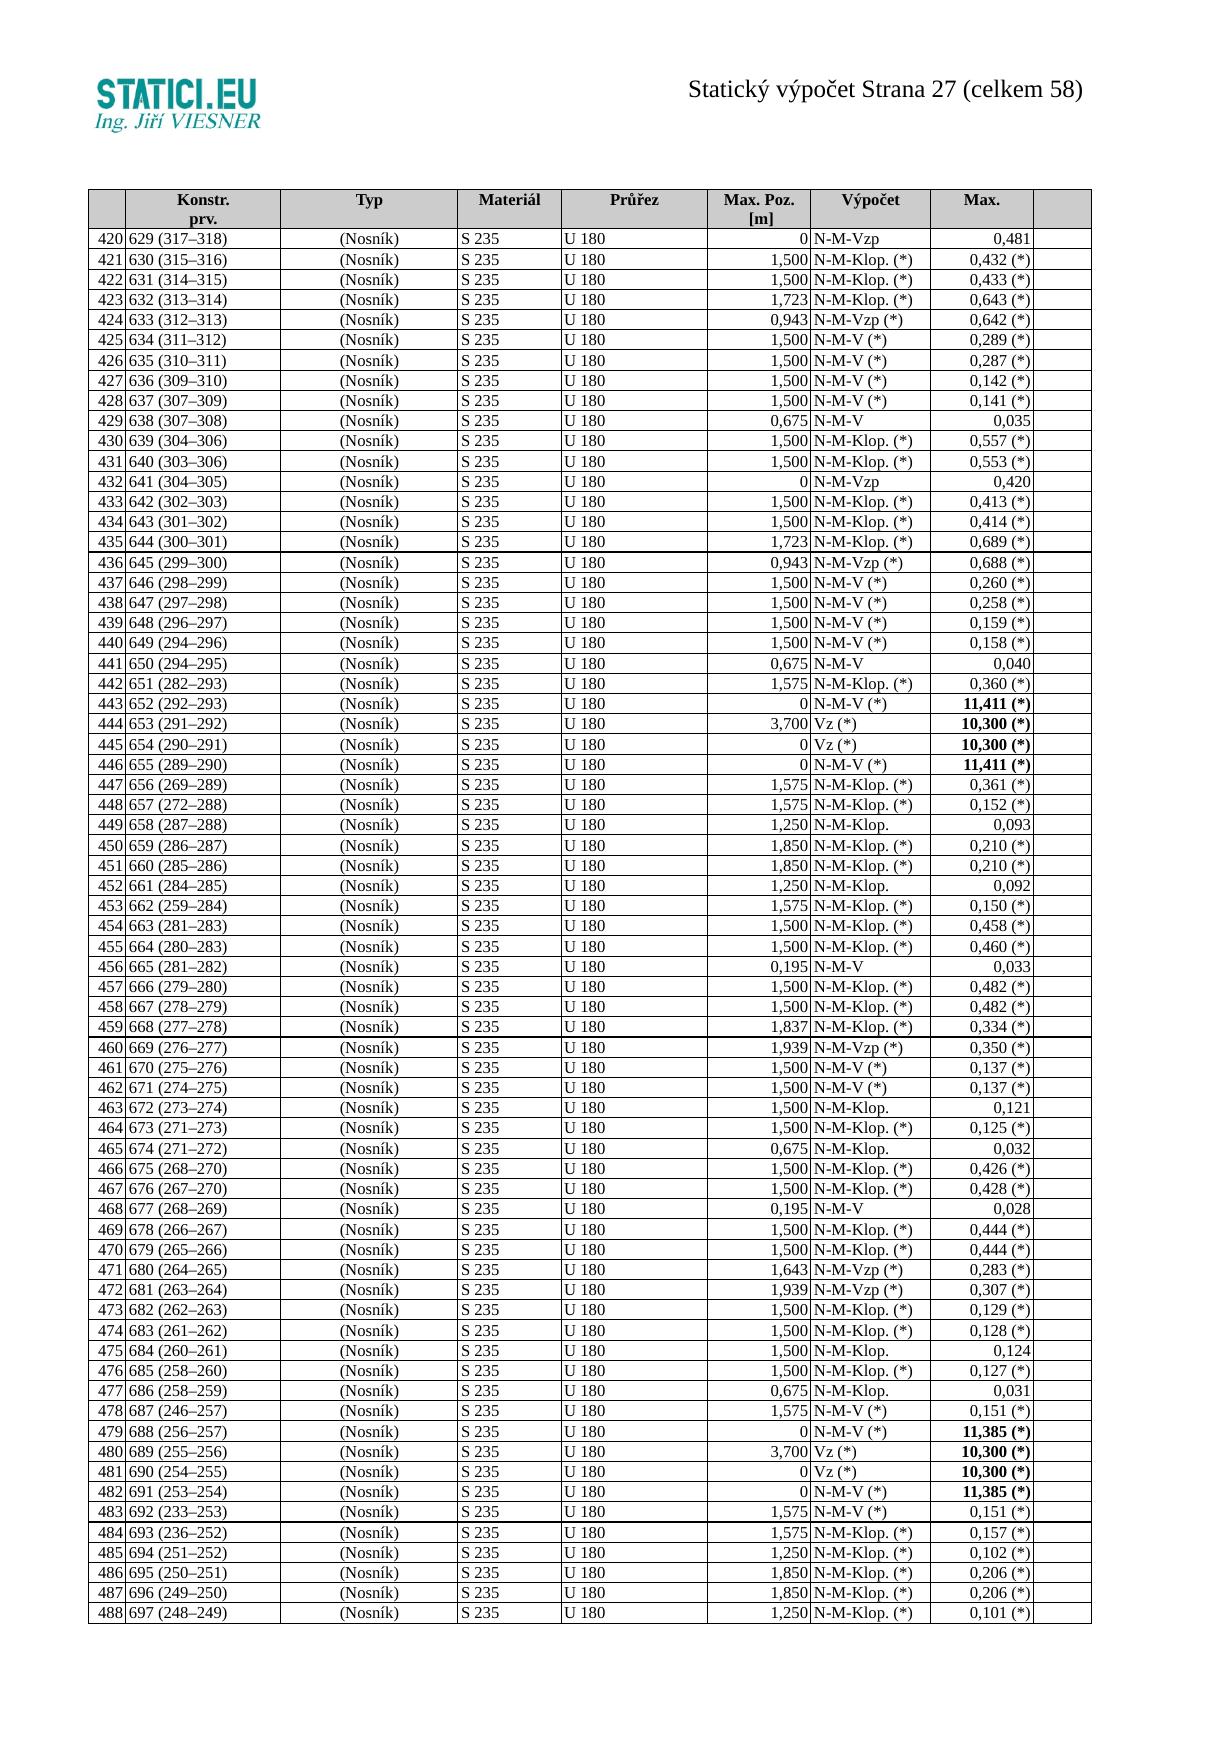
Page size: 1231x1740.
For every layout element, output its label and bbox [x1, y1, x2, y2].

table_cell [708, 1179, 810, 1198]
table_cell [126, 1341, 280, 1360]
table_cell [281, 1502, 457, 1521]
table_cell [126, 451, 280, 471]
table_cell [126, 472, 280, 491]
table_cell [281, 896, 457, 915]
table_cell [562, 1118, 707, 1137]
picture [92, 74, 262, 134]
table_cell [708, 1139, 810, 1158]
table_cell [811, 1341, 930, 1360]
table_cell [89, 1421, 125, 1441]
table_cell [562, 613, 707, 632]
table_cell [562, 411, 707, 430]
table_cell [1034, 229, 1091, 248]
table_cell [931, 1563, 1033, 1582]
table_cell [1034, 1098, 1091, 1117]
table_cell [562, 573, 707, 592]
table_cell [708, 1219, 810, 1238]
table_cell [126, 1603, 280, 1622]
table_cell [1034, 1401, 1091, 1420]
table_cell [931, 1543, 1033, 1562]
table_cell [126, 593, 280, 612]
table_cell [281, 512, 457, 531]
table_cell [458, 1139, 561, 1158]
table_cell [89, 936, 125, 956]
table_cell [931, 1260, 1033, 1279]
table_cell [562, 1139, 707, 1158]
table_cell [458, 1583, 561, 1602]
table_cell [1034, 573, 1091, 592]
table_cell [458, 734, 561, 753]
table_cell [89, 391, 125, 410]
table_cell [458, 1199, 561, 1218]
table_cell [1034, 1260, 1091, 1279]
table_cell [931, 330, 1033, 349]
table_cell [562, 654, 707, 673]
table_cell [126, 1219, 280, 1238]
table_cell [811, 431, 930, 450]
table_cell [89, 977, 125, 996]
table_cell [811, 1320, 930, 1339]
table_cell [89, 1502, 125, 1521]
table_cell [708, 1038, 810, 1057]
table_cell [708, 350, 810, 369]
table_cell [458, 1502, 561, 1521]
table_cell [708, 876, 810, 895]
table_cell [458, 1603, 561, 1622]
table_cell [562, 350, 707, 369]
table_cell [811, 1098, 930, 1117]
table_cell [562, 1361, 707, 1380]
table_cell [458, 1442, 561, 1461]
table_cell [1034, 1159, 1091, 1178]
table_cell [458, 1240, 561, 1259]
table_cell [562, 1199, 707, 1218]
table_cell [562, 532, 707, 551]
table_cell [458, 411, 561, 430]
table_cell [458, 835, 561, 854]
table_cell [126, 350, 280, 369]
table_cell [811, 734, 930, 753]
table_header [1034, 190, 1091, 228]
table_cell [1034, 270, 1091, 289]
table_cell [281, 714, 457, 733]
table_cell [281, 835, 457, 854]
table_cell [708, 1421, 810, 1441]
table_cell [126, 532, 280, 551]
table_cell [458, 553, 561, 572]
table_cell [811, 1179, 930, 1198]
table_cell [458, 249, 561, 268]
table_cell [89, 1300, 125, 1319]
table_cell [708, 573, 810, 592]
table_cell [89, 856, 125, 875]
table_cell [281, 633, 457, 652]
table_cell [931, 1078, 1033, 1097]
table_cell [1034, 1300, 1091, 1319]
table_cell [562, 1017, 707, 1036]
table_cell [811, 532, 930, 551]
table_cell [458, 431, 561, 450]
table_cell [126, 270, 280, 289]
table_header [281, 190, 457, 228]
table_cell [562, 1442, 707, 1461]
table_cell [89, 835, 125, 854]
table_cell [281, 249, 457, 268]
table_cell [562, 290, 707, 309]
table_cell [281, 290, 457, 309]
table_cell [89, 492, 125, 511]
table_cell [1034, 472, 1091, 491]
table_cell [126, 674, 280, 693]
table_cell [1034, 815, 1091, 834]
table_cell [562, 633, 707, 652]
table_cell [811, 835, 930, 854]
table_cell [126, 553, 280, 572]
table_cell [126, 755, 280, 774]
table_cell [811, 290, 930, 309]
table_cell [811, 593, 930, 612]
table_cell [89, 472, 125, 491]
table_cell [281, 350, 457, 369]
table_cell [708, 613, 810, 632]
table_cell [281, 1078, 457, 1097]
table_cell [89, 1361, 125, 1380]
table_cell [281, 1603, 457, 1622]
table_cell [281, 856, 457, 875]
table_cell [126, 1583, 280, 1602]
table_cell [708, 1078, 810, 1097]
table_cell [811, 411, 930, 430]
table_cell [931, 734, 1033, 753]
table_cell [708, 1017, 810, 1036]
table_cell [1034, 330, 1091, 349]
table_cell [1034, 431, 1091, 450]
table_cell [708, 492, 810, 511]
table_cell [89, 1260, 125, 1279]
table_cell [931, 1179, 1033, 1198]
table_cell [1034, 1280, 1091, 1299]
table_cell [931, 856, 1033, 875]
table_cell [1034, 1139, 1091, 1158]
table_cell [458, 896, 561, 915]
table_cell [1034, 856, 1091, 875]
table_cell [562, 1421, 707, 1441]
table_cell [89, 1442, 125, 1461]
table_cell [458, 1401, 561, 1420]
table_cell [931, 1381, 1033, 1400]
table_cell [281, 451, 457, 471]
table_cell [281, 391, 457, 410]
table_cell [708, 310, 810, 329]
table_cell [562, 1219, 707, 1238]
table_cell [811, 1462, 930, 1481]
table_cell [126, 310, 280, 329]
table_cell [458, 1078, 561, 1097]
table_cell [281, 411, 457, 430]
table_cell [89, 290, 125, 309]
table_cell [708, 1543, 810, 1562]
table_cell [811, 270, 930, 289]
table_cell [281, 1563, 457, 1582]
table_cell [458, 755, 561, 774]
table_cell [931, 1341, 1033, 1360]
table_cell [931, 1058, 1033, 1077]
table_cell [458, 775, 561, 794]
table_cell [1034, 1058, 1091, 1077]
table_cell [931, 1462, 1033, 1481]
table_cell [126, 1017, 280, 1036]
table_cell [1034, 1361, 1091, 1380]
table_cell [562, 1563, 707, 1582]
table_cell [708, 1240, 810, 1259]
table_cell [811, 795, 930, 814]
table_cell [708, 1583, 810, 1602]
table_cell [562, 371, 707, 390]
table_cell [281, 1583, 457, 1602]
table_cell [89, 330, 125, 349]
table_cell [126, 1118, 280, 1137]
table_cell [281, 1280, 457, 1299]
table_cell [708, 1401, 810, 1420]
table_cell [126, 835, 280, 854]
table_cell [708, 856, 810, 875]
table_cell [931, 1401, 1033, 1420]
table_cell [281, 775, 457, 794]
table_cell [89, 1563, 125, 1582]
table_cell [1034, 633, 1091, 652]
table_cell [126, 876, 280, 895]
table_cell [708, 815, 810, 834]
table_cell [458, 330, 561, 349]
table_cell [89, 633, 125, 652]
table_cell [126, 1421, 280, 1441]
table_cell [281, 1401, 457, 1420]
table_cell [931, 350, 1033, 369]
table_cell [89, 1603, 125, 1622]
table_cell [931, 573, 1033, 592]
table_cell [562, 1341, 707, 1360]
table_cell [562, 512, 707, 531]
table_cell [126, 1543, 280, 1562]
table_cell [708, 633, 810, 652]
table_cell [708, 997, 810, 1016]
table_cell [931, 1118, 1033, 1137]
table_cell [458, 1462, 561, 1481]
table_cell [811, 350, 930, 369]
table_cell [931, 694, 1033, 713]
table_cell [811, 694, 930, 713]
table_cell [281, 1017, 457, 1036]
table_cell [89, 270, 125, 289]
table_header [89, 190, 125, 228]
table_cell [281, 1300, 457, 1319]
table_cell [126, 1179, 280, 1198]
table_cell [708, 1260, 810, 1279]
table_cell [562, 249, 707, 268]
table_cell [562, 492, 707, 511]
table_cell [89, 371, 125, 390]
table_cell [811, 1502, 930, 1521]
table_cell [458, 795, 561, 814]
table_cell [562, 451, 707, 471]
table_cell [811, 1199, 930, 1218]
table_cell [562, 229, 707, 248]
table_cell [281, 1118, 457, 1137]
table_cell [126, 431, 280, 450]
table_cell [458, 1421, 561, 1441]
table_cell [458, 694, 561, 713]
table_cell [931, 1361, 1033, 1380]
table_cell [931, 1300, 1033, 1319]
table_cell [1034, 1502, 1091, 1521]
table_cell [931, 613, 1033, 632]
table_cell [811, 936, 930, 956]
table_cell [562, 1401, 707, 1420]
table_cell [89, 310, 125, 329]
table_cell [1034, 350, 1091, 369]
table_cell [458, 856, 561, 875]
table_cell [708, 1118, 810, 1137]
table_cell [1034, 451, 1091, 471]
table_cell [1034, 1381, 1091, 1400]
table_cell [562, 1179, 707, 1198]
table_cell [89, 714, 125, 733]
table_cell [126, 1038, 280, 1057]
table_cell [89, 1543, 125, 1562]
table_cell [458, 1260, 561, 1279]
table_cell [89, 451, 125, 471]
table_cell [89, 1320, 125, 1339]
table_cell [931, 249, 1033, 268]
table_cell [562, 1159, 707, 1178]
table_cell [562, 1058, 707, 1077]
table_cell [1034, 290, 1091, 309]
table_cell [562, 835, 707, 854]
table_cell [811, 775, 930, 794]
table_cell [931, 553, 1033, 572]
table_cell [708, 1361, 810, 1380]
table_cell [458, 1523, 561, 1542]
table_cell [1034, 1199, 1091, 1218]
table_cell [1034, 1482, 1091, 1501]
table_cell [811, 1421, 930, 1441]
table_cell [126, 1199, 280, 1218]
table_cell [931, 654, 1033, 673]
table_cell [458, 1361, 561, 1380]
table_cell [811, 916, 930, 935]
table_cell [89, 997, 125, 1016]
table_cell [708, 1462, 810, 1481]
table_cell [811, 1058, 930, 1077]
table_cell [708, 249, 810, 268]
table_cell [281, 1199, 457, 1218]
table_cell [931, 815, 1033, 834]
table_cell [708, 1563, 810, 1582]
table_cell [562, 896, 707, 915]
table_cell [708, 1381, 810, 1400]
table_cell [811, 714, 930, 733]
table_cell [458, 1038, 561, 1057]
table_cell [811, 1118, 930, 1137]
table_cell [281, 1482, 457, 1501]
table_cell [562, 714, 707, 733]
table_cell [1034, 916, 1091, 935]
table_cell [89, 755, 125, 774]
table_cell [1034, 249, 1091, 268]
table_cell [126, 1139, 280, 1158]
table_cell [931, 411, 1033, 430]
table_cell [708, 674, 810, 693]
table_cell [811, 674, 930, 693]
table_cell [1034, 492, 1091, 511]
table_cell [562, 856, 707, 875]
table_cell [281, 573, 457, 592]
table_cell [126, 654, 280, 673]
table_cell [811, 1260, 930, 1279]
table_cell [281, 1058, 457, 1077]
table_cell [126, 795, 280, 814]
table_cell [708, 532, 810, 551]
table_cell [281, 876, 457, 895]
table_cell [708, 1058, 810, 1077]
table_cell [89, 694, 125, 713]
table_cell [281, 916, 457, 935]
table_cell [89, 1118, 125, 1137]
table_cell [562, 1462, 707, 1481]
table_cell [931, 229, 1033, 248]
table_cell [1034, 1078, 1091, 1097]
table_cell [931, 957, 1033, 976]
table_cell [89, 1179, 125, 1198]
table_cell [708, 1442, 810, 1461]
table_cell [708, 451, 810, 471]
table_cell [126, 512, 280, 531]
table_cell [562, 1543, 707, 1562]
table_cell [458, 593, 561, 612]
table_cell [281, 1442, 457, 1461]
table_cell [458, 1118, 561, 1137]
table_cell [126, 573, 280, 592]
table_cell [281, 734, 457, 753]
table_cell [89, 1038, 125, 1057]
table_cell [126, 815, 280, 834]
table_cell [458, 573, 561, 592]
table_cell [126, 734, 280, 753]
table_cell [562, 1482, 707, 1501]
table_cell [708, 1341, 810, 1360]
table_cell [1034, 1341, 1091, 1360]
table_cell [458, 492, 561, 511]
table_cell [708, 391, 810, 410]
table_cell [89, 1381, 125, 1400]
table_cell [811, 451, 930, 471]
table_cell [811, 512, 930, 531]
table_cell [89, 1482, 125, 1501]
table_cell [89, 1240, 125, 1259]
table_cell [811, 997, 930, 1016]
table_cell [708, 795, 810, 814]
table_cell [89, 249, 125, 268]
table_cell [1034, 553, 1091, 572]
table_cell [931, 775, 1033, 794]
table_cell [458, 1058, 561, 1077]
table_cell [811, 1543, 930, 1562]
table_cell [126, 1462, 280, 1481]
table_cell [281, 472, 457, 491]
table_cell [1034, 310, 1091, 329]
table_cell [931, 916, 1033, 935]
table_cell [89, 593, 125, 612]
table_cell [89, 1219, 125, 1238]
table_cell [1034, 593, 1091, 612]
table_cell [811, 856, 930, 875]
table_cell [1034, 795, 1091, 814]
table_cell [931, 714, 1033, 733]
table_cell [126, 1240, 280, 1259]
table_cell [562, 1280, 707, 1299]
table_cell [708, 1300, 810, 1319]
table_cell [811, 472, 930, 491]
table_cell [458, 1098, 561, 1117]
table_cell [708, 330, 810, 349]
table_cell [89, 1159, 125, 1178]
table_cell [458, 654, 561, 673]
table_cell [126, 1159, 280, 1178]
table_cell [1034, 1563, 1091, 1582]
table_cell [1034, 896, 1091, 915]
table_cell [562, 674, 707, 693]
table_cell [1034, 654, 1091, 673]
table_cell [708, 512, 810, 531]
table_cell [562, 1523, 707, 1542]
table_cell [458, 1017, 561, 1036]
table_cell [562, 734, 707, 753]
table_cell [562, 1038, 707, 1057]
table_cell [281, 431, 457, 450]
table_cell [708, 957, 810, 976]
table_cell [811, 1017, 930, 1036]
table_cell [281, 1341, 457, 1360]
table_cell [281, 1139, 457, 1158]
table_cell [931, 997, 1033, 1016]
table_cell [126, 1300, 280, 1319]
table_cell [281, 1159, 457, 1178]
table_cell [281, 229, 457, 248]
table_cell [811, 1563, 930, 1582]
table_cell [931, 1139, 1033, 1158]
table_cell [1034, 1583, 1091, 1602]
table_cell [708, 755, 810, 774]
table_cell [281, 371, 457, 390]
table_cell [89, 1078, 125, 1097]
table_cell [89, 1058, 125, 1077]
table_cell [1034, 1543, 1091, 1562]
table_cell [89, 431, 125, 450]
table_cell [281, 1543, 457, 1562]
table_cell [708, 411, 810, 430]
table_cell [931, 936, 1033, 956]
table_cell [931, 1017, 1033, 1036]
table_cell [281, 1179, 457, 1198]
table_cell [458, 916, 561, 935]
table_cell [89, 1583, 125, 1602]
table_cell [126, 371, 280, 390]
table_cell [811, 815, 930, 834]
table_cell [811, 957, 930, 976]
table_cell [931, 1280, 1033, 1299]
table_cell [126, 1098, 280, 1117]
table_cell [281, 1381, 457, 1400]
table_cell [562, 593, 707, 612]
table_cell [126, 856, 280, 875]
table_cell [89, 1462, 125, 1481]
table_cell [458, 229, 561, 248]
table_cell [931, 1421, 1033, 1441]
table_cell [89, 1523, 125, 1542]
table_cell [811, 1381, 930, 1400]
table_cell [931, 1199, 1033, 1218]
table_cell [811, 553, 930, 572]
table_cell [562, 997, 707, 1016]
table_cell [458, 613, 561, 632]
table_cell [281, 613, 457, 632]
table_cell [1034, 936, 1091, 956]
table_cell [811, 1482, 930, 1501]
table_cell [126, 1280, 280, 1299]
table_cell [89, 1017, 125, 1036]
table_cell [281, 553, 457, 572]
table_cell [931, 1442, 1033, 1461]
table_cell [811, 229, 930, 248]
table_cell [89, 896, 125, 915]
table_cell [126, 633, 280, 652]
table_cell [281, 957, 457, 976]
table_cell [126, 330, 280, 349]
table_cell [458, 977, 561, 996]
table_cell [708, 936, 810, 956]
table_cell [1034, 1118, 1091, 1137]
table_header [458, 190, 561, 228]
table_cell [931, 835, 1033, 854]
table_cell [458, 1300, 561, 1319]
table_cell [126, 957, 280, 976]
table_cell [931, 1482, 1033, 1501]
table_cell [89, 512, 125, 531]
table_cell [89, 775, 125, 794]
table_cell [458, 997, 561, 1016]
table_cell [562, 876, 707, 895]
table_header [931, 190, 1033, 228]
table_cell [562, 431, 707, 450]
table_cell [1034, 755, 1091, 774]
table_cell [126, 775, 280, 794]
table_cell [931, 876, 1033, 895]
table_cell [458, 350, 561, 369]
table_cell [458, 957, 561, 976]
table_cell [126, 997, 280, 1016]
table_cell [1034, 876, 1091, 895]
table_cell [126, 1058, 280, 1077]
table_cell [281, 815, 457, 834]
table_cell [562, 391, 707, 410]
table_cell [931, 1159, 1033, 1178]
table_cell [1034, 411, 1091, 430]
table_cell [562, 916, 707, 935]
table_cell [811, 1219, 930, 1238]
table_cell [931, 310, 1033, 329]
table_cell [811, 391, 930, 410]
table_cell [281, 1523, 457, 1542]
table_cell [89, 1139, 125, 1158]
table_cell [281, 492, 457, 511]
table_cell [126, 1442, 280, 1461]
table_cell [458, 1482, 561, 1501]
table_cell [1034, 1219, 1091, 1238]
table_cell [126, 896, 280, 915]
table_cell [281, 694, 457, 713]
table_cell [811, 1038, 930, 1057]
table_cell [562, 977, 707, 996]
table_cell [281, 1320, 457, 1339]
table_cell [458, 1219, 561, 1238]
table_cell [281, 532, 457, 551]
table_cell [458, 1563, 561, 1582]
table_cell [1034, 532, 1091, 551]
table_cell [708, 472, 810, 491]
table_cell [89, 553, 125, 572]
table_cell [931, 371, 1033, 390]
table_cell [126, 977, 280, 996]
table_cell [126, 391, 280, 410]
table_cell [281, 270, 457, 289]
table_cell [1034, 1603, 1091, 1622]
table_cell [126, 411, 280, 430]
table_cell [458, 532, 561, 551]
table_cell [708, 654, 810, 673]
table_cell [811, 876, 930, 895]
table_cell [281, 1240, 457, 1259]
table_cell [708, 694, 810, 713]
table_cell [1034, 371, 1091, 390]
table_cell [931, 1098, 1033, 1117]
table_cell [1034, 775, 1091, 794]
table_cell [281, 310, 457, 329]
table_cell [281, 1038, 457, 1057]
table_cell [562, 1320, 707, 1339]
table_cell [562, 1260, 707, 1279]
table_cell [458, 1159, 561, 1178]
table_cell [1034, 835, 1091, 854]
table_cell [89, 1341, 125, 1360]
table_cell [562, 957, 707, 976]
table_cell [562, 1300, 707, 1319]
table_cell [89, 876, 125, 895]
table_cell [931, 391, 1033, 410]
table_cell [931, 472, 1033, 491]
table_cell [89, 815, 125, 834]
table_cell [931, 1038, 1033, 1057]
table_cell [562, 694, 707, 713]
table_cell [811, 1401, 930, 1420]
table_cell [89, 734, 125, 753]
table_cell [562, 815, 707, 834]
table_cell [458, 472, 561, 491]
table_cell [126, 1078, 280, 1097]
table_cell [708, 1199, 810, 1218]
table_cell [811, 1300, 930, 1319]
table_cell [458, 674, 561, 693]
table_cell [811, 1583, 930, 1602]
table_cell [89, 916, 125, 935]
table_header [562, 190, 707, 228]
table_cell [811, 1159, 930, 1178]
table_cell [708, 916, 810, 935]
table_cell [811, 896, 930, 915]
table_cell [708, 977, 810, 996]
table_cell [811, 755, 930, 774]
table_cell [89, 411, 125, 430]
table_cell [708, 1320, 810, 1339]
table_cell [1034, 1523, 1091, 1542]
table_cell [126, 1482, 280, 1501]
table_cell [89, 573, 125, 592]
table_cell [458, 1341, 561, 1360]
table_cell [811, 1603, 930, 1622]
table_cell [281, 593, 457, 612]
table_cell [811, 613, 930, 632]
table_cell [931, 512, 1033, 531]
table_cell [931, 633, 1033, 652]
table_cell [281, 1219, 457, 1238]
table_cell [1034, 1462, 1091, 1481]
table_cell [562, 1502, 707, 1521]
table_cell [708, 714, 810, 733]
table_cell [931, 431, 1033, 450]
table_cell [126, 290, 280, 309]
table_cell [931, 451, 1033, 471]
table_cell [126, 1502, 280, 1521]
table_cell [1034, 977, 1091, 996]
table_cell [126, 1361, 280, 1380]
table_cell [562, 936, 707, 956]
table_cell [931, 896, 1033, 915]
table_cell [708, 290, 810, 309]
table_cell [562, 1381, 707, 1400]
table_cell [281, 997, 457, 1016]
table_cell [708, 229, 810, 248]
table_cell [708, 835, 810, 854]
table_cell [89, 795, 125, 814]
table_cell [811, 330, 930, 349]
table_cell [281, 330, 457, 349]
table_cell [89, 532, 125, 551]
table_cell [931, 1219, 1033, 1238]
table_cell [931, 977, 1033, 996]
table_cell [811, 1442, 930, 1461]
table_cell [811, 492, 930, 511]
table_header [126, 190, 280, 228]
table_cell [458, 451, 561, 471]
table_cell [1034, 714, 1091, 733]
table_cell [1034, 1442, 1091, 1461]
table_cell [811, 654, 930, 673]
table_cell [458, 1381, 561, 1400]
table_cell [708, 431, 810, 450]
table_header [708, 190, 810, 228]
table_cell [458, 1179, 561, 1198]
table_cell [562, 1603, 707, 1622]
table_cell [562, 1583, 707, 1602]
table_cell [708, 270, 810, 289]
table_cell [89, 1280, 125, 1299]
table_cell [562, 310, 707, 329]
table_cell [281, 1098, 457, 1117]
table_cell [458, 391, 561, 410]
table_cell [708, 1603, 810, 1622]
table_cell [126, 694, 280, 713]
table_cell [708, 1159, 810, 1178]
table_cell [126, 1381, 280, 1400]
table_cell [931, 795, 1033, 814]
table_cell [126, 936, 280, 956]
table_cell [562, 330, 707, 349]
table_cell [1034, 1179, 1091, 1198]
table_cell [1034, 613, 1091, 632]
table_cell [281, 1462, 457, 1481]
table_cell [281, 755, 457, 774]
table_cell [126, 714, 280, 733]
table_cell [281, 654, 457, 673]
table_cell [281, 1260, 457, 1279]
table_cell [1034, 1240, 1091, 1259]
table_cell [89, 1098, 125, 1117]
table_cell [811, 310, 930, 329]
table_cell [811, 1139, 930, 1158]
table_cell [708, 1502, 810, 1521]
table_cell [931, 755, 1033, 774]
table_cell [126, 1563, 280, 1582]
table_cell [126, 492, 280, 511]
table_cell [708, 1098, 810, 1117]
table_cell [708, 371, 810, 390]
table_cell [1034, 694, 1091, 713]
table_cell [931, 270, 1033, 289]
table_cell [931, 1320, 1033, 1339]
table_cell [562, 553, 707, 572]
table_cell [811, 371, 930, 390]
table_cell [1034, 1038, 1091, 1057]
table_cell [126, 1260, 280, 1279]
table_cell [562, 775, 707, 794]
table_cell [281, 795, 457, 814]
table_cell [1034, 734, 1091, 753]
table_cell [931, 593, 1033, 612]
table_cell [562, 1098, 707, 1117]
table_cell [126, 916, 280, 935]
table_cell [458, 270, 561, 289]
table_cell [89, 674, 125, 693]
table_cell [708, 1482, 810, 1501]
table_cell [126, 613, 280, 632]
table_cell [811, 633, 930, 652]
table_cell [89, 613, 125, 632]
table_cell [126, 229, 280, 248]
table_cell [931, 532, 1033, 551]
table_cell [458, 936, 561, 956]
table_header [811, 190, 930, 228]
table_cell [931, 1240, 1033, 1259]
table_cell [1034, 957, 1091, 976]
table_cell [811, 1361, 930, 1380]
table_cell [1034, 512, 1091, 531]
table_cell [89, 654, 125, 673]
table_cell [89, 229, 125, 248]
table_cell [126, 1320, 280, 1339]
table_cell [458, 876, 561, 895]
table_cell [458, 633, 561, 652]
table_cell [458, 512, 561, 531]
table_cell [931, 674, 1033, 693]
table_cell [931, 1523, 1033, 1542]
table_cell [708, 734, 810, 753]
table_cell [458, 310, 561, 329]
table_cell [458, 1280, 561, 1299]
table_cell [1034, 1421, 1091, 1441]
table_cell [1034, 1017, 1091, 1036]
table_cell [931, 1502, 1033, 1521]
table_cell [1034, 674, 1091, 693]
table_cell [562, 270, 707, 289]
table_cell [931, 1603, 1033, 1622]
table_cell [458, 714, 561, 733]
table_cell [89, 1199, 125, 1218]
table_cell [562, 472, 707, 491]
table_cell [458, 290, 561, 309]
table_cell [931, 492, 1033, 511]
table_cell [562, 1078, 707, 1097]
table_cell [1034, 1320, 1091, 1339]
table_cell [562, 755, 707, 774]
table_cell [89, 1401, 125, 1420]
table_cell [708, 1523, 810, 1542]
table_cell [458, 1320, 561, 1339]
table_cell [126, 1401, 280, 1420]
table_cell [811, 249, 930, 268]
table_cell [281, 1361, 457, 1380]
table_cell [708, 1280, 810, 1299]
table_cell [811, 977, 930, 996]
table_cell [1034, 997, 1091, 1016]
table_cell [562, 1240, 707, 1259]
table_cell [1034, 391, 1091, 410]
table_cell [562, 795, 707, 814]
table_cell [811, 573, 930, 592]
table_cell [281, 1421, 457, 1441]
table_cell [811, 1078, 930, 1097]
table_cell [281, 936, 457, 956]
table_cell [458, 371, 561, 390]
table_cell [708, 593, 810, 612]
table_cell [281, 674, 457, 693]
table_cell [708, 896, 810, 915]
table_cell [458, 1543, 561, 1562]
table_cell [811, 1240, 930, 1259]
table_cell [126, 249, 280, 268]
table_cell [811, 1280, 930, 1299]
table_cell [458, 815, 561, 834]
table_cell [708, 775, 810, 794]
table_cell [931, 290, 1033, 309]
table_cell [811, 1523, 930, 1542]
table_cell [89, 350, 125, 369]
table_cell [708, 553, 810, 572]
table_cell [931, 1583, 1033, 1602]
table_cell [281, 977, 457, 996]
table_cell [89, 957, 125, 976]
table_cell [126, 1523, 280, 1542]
